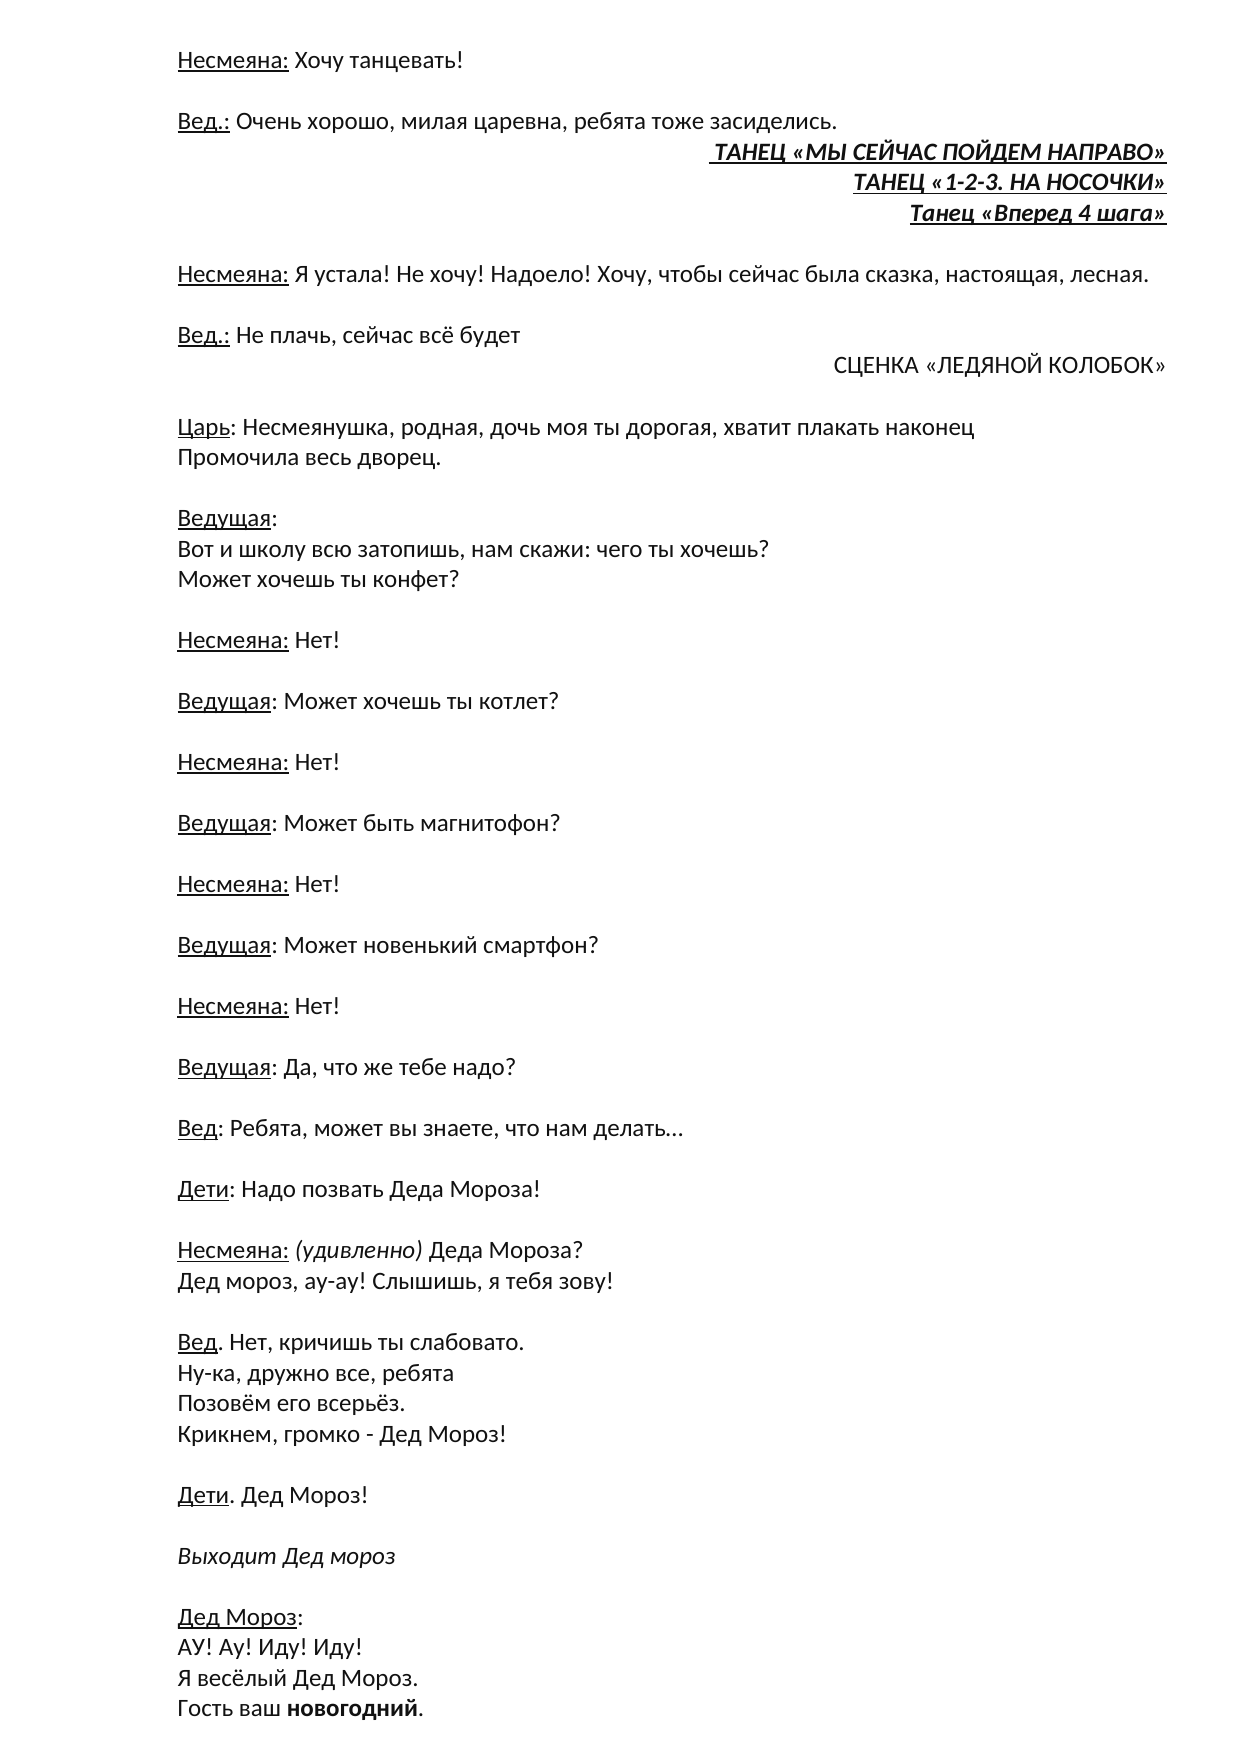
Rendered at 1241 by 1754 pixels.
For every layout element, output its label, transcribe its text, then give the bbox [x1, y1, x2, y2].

text Выходит Дед мороз [177, 1540, 1167, 1570]
text Вед.: Не плачь, сейчас всё будет [177, 319, 1167, 349]
text Может хочешь ты конфет? [177, 563, 1167, 594]
text Дед мороз, ау-ау! Слышишь, я тебя зову! [177, 1265, 1167, 1296]
text ТАНЕЦ «МЫ СЕЙЧАС ПОЙДЕМ НАПРАВО» [177, 136, 1167, 166]
text Ну-ка, дружно все, ребята [177, 1357, 1167, 1387]
text Танец «Вперед 4 шага» [177, 197, 1167, 227]
text Несмеяна: Нет! [177, 991, 1167, 1021]
text Гость ваш новогодний. [177, 1692, 1167, 1723]
text Несмеяна: Нет! [177, 624, 1167, 655]
text ТАНЕЦ «1-2-3. НА НОСОЧКИ» [177, 166, 1167, 197]
text СЦЕНКА «ЛЕДЯНОЙ КОЛОБОК» [177, 349, 1167, 380]
text Несмеяна: Нет! [177, 746, 1167, 777]
text Позовём его всерьёз. [177, 1387, 1167, 1418]
text Вот и школу всю затопишь, нам скажи: чего ты хочешь? [177, 533, 1167, 563]
text Ведущая: Может быть магнитофон? [177, 807, 1167, 838]
text Дети: Надо позвать Деда Мороза! [177, 1174, 1167, 1204]
text Ведущая: Может новенький смартфон? [177, 929, 1167, 960]
text Дети. Дед Мороз! [177, 1479, 1167, 1509]
text АУ! Ау! Иду! Иду! [177, 1631, 1167, 1662]
text Я весёлый Дед Мороз. [177, 1662, 1167, 1692]
text Вед.: Очень хорошо, милая царевна, ребята тоже засиделись. [177, 105, 1167, 136]
text Несмеяна: Хочу танцевать! [177, 44, 1167, 75]
text Промочила весь дворец. [177, 441, 1167, 472]
text Вед: Ребята, может вы знаете, что нам делать… [177, 1113, 1167, 1143]
text Ведущая: [177, 502, 1167, 533]
text Несмеяна: (удивленно) Деда Мороза? [177, 1235, 1167, 1265]
text Несмеяна: Нет! [177, 868, 1167, 899]
text Ведущая: Может хочешь ты котлет? [177, 685, 1167, 716]
text Дед Мороз: [177, 1601, 1167, 1631]
text Царь: Несмеянушка, родная, дочь моя ты дорогая, хватит плакать наконец [177, 411, 1167, 441]
text Ведущая: Да, что же тебе надо? [177, 1052, 1167, 1082]
text Крикнем, громко - Дед Мороз! [177, 1418, 1167, 1448]
text Несмеяна: Я устала! Не хочу! Надоело! Хочу, чтобы сейчас была сказка, настоящая, лесная. [177, 258, 1167, 288]
text Вед. Нет, кричишь ты слабовато. [177, 1326, 1167, 1357]
